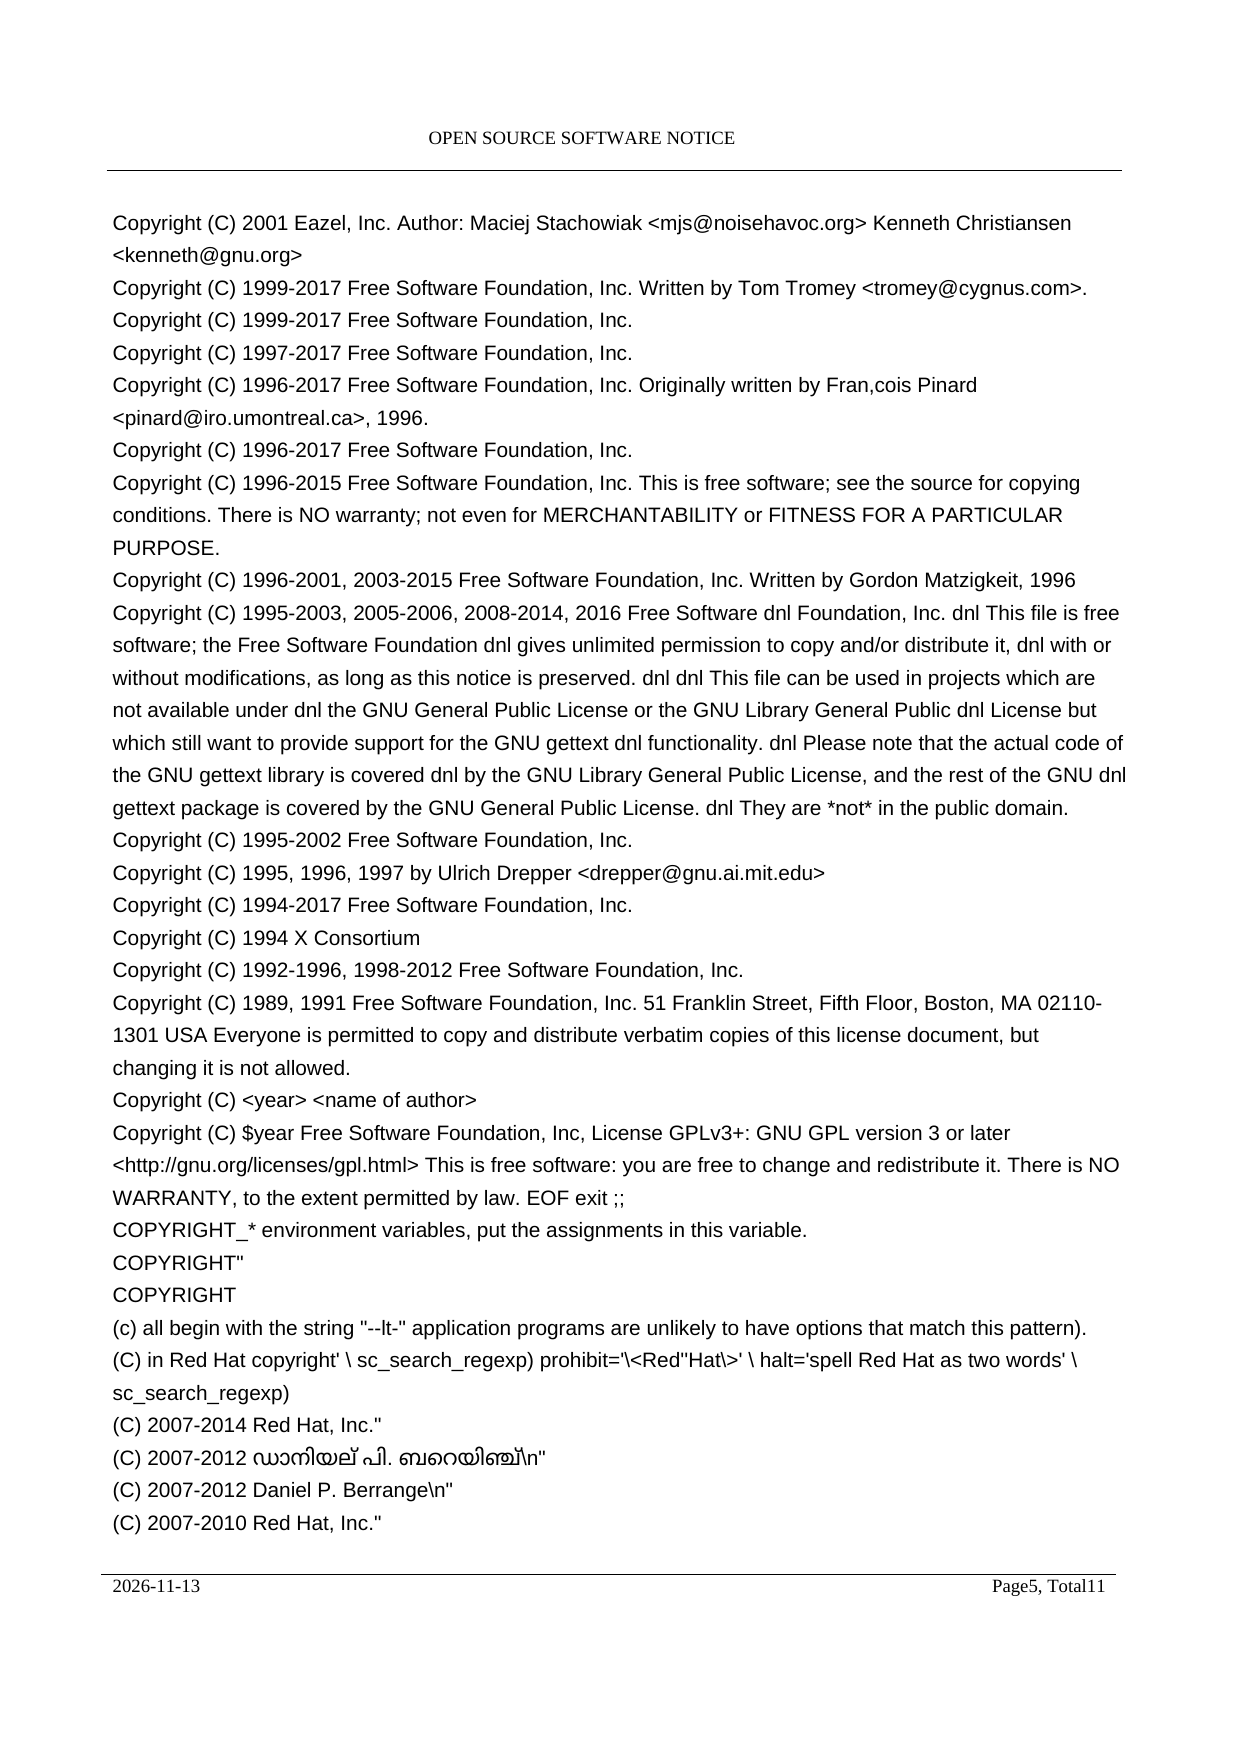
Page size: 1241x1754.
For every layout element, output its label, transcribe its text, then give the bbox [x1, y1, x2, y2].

text Copyright (C) 1989, 1991 Free Software Foundation, Inc. 51 Franklin Street, Fifth Floor, Boston, MA 02110-1301 USA Everyone is permitted to copy and distribute verbatim copies of this license document, but changing it is not allowed. [112, 986, 1128, 1084]
text Copyright (C) 1994-2017 Free Software Foundation, Inc. [112, 889, 1128, 921]
text Copyright (C) <year> <name of author> [112, 1084, 1128, 1116]
text (C) 2007-2012 Daniel P. Berrange\n" [112, 1474, 1128, 1506]
text Copyright (C) 1995, 1996, 1997 by Ulrich Drepper <drepper@gnu.ai.mit.edu> [112, 856, 1128, 889]
text Copyright (C) 1999-2017 Free Software Foundation, Inc. [112, 304, 1128, 336]
text COPYRIGHT_* environment variables, put the assignments in this variable. [112, 1214, 1128, 1246]
text Copyright (C) 1995-2002 Free Software Foundation, Inc. [112, 824, 1128, 856]
text Copyright (C) 2001 Eazel, Inc. Author: Maciej Stachowiak <mjs@noisehavoc.org> Kenneth Christiansen <kenneth@gnu.org> [112, 206, 1128, 271]
text Copyright (C) 1995-2003, 2005-2006, 2008-2014, 2016 Free Software dnl Foundation, Inc. dnl This file is free software; the Free Software Foundation dnl gives unlimited permission to copy and/or distribute it, dnl with or without modifications, as long as this notice is preserved. dnl dnl This file can be used in projects which are not available under dnl the GNU General Public License or the GNU Library General Public dnl License but which still want to provide support for the GNU gettext dnl functionality. dnl Please note that the actual code of the GNU gettext library is covered dnl by the GNU Library General Public License, and the rest of the GNU dnl gettext package is covered by the GNU General Public License. dnl They are *not* in the public domain. [112, 596, 1128, 824]
text Copyright (C) 1992-1996, 1998-2012 Free Software Foundation, Inc. [112, 954, 1128, 986]
text (C) 2007-2010 Red Hat, Inc." [112, 1506, 1128, 1539]
text (c) all begin with the string "--lt-" application programs are unlikely to have options that match this pattern). [112, 1311, 1128, 1344]
text Copyright (C) 1994 X Consortium [112, 921, 1128, 954]
text Copyright (C) 1996-2001, 2003-2015 Free Software Foundation, Inc. Written by Gordon Matzigkeit, 1996 [112, 564, 1128, 596]
text (C) 2007-2012 ഡാനിയല്‍ പി. ബറെയിഞ്ച്\n" [112, 1441, 1128, 1474]
text Copyright (C) 1996-2017 Free Software Foundation, Inc. [112, 434, 1128, 466]
text Copyright (C) 1997-2017 Free Software Foundation, Inc. [112, 336, 1128, 369]
text COPYRIGHT" [112, 1246, 1128, 1279]
text (C) in Red Hat copyright' \ sc_search_regexp) prohibit='\<Red''Hat\>' \ halt='spell Red Hat as two words' \ sc_search_regexp) [112, 1344, 1128, 1409]
text Copyright (C) 1996-2017 Free Software Foundation, Inc. Originally written by Fran,cois Pinard <pinard@iro.umontreal.ca>, 1996. [112, 369, 1128, 434]
text COPYRIGHT [112, 1279, 1128, 1311]
text Copyright (C) 1996-2015 Free Software Foundation, Inc. This is free software; see the source for copying conditions. There is NO warranty; not even for MERCHANTABILITY or FITNESS FOR A PARTICULAR PURPOSE. [112, 466, 1128, 564]
text (C) 2007-2014 Red Hat, Inc." [112, 1409, 1128, 1441]
text Copyright (C) 1999-2017 Free Software Foundation, Inc. Written by Tom Tromey <tromey@cygnus.com>. [112, 271, 1128, 304]
text Copyright (C) $year Free Software Foundation, Inc, License GPLv3+: GNU GPL version 3 or later <http://gnu.org/licenses/gpl.html> This is free software: you are free to change and redistribute it. There is NO WARRANTY, to the extent permitted by law. EOF exit ;; [112, 1116, 1128, 1214]
